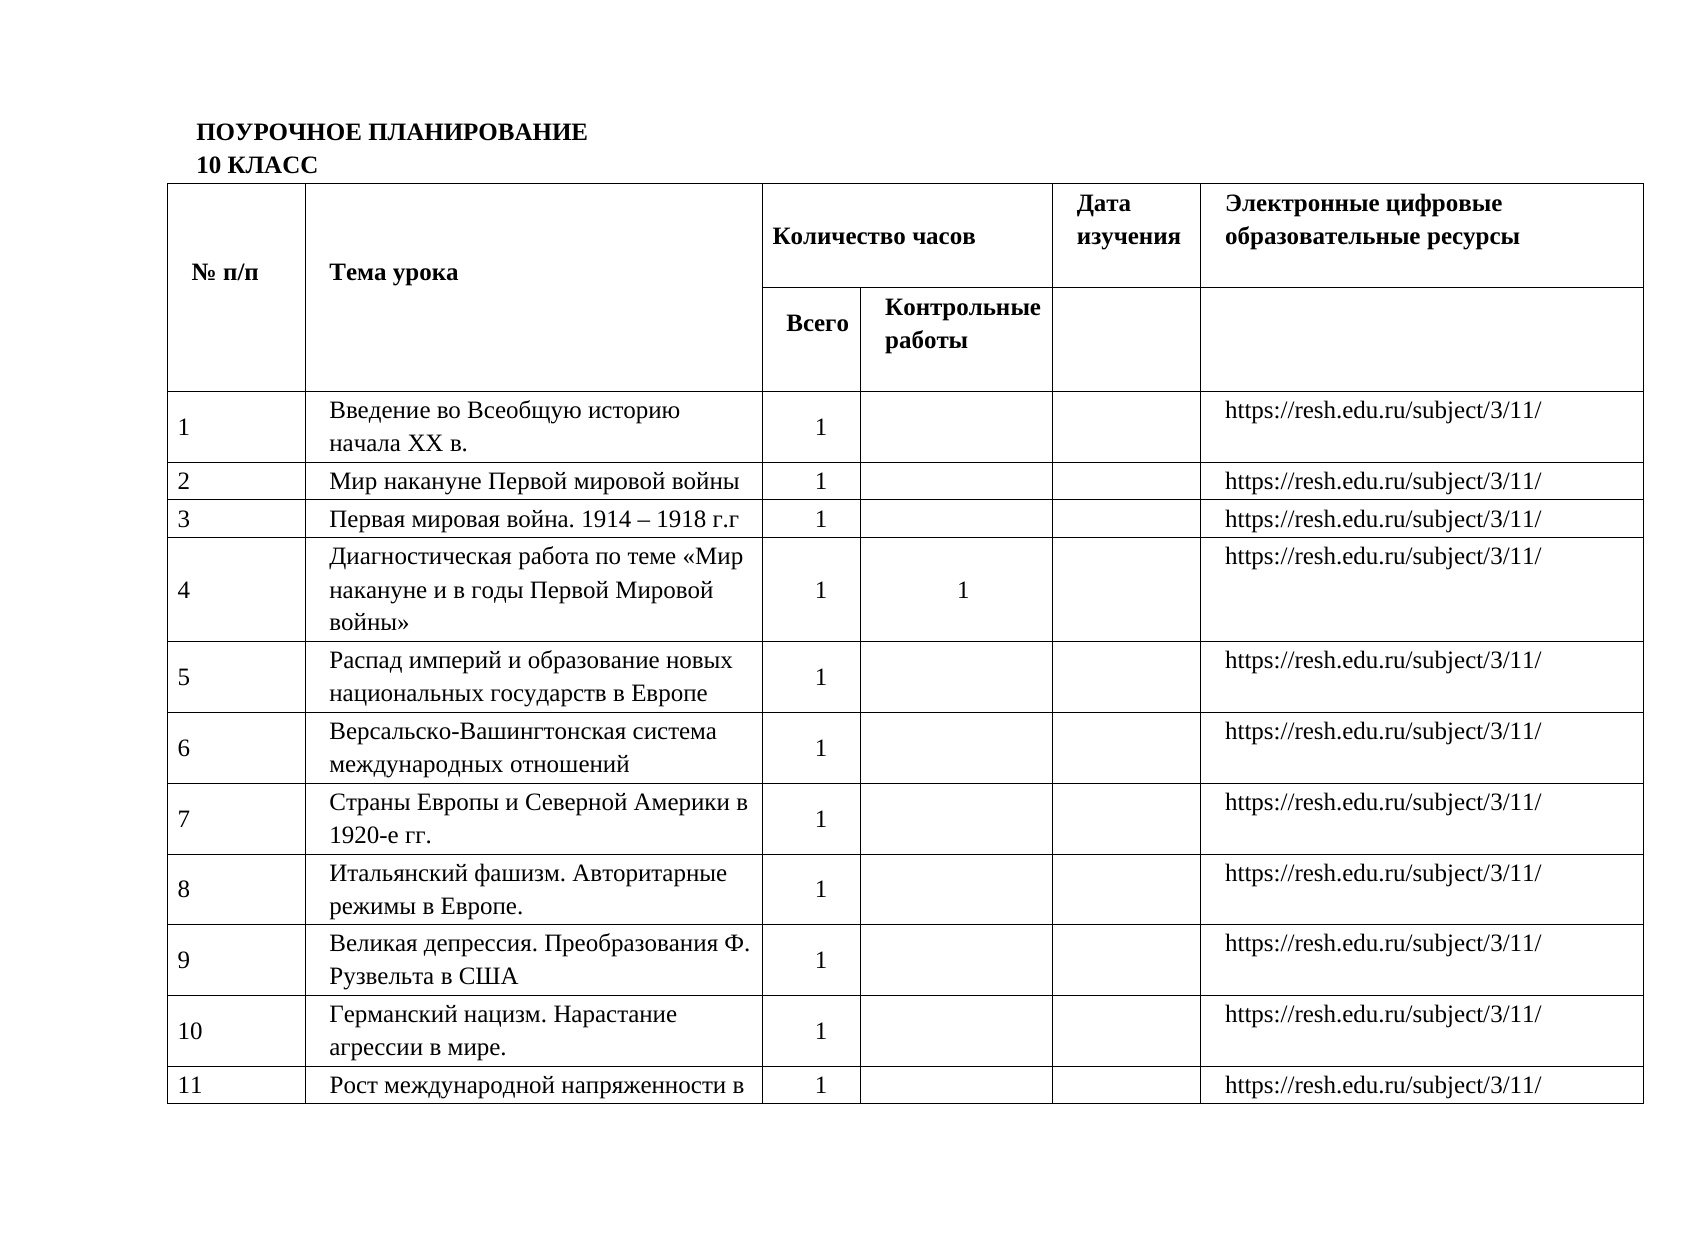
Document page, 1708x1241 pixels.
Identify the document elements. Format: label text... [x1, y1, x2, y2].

table_cell https://resh.edu.ru/subject/3/11/ [1201, 855, 1643, 924]
table_cell [1053, 463, 1200, 499]
table_cell [1053, 288, 1200, 391]
table_cell Рост международной напряженности в [306, 1067, 762, 1103]
subtitle ПОУРОЧНОЕ ПЛАНИРОВАНИЕ 10 КЛАСС [196, 117, 590, 179]
table_cell [861, 855, 1052, 924]
table_cell https://resh.edu.ru/subject/3/11/ [1201, 538, 1643, 641]
table_cell https://resh.edu.ru/subject/3/11/ [1201, 642, 1643, 712]
table_cell Распад империй и образование новых национальных государств в Европе [306, 642, 762, 712]
table_cell https://resh.edu.ru/subject/3/11/ [1201, 713, 1643, 783]
table_cell Версальско-Вашингтонская система международных отношений [306, 713, 762, 783]
table_header Электронные цифровые образовательные ресурсы [1201, 184, 1643, 287]
table_cell 11 [168, 1067, 305, 1103]
table_cell 1 [763, 642, 860, 712]
table_cell https://resh.edu.ru/subject/3/11/ [1201, 392, 1643, 462]
table_cell [1053, 713, 1200, 783]
table_cell https://resh.edu.ru/subject/3/11/ [1201, 463, 1643, 499]
table_cell [861, 996, 1052, 1066]
table_cell 1 [763, 855, 860, 924]
table_cell 1 [763, 713, 860, 783]
table_cell [1053, 642, 1200, 712]
table_cell [1053, 392, 1200, 462]
table_cell https://resh.edu.ru/subject/3/11/ [1201, 784, 1643, 853]
table_cell 1 [763, 784, 860, 853]
table_cell [861, 925, 1052, 995]
table_cell Итальянский фашизм. Авторитарные режимы в Европе. [306, 855, 762, 924]
table_cell [1053, 855, 1200, 924]
table_cell 10 [168, 996, 305, 1066]
table_cell Диагностическая работа по теме «Мир накануне и в годы Первой Мировой войны» [306, 538, 762, 641]
table_header Количество часов [763, 184, 1052, 287]
table_cell [1053, 538, 1200, 641]
table_cell 7 [168, 784, 305, 853]
table_cell [1053, 784, 1200, 853]
table_cell 5 [168, 642, 305, 712]
table_cell [861, 784, 1052, 853]
table_cell 8 [168, 855, 305, 924]
table_cell [861, 392, 1052, 462]
table_cell 1 [763, 996, 860, 1066]
table_cell 1 [763, 500, 860, 537]
table_cell [1053, 1067, 1200, 1103]
table_cell Страны Европы и Северной Америки в 1920-е гг. [306, 784, 762, 853]
table_cell [1201, 288, 1643, 391]
table_cell 6 [168, 713, 305, 783]
table_cell Всего [763, 288, 860, 391]
table_header Тема урока [306, 184, 762, 391]
table_cell [1053, 925, 1200, 995]
table_cell https://resh.edu.ru/subject/3/11/ [1201, 1067, 1643, 1103]
table_cell [1053, 996, 1200, 1066]
table_header Дата изучения [1053, 184, 1200, 287]
table_cell https://resh.edu.ru/subject/3/11/ [1201, 925, 1643, 995]
table_cell Мир накануне Первой мировой войны [306, 463, 762, 499]
table_cell 1 [763, 392, 860, 462]
table_cell Первая мировая война. 1914 – 1918 г.г [306, 500, 762, 537]
table_cell [861, 642, 1052, 712]
table_cell 1 [168, 392, 305, 462]
table_cell 1 [763, 538, 860, 641]
table_cell https://resh.edu.ru/subject/3/11/ [1201, 500, 1643, 537]
table_cell 1 [861, 538, 1052, 641]
table_cell [1053, 500, 1200, 537]
table_header № п/п [168, 184, 305, 391]
table_cell https://resh.edu.ru/subject/3/11/ [1201, 996, 1643, 1066]
table_cell 1 [763, 463, 860, 499]
table_cell 9 [168, 925, 305, 995]
table_cell 2 [168, 463, 305, 499]
table_cell 3 [168, 500, 305, 537]
table_cell [861, 500, 1052, 537]
table_cell 1 [763, 1067, 860, 1103]
table_cell 4 [168, 538, 305, 641]
table_cell [861, 713, 1052, 783]
table_cell [861, 1067, 1052, 1103]
table_cell Контрольные работы [861, 288, 1052, 391]
table_cell Введение во Всеобщую историю начала ХХ в. [306, 392, 762, 462]
table_cell Германский нацизм. Нарастание агрессии в мире. [306, 996, 762, 1066]
table_cell 1 [763, 925, 860, 995]
table_cell Великая депрессия. Преобразования Ф. Рузвельта в США [306, 925, 762, 995]
table_cell [861, 463, 1052, 499]
